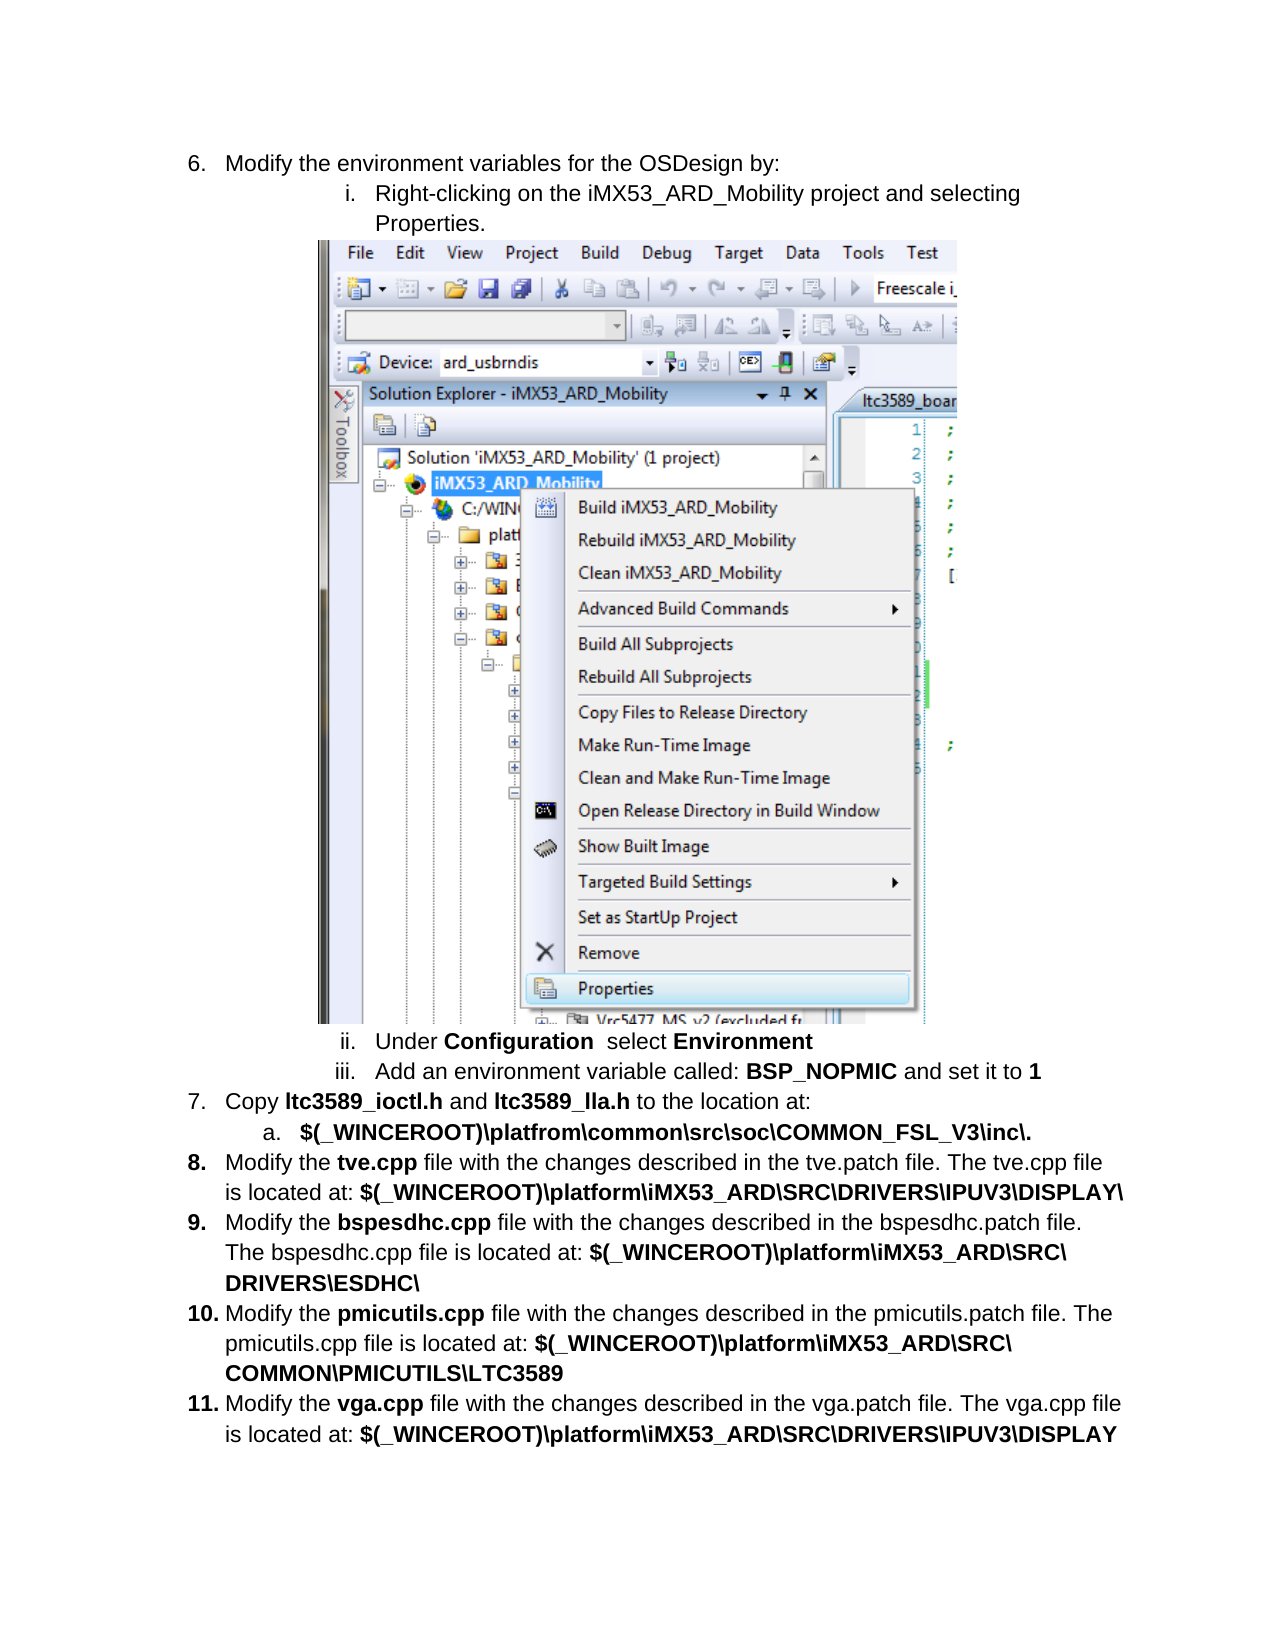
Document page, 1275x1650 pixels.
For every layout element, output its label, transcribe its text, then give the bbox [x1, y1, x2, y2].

list Modify the bspesdhc.cpp file with the changes described in the bspesdhc.patch file. The bspesdhc.cpp file is located at: $(_WINCEROOT)\platform\iMX53_ARD\SRC\DRIVERS\ESDHC\ [187, 1209, 1125, 1296]
list Modify the environment variables for the OSDesign by: [187, 150, 1125, 176]
list Under Configuration select Environment [356, 1028, 1125, 1054]
picture [318, 240, 958, 1024]
list Add an environment variable called: BSP_NOPMIC and set it to 1 [356, 1058, 1125, 1084]
list Copy ltc3589_ioctl.h and ltc3589_lla.h to the location at: [187, 1088, 1125, 1115]
list Modify the tve.cpp file with the changes described in the tve.patch file. The tve.cpp file is located at: $(_WINCEROOT)\platform\iMX53_ARD\SRC\DRIVERS\IPUV3\DISPLAY\ [187, 1149, 1125, 1205]
list $(_WINCEROOT)\platfrom\common\src\soc\COMMON_FSL_V3\inc\. [262, 1118, 1125, 1145]
list Modify the vga.cpp file with the changes described in the vga.patch file. The vga.cpp file is located at: $(_WINCEROOT)\platform\iMX53_ARD\SRC\DRIVERS\IPUV3\DISPLAY [187, 1390, 1125, 1447]
list Modify the pmicutils.cpp file with the changes described in the pmicutils.patch file. The pmicutils.cpp file is located at: $(_WINCEROOT)\platform\iMX53_ARD\SRC\COMMON\PMICUTILS\LTC3589 [187, 1300, 1125, 1387]
list Right-clicking on the iMX53_ARD_Mobility project and selecting Properties. [356, 180, 1125, 237]
